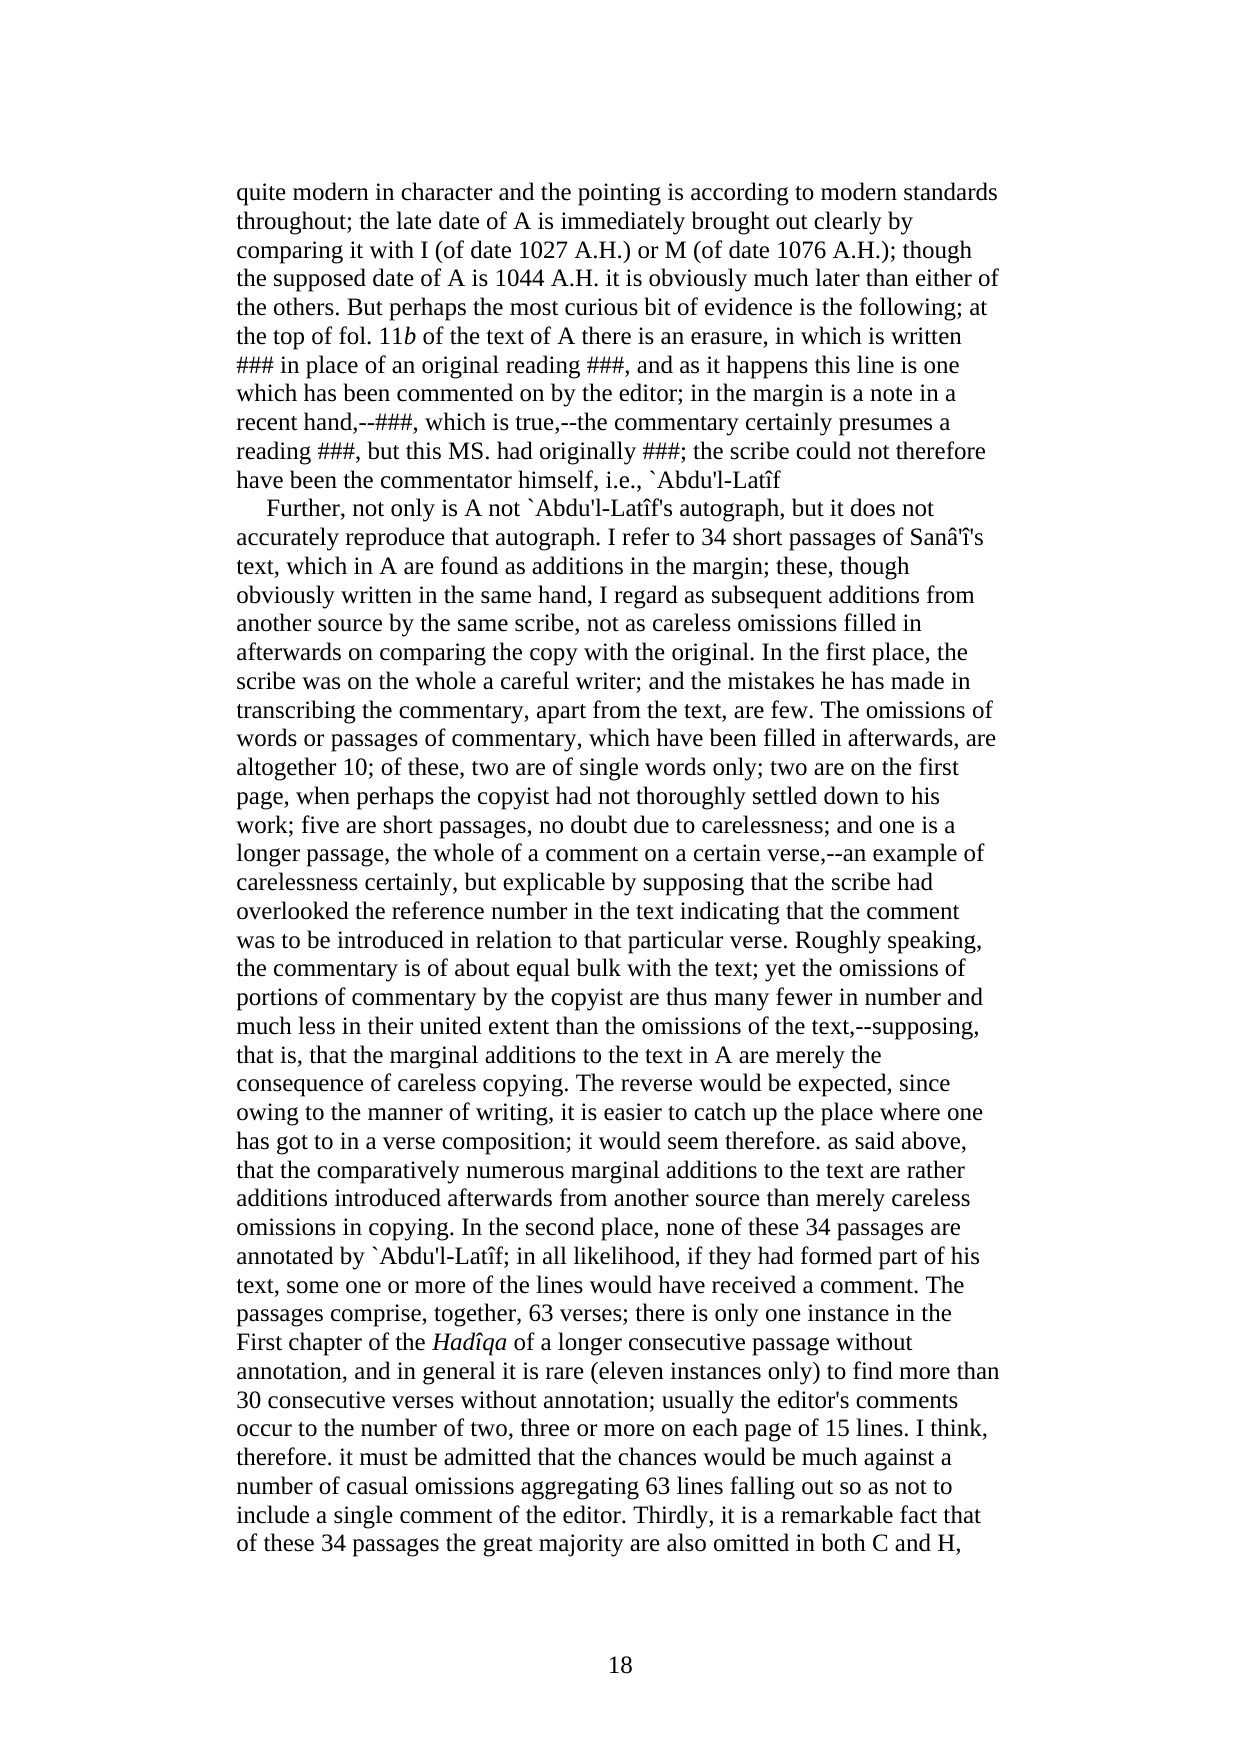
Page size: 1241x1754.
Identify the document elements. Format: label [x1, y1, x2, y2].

text [236, 177, 1004, 493]
text [236, 493, 1004, 1557]
